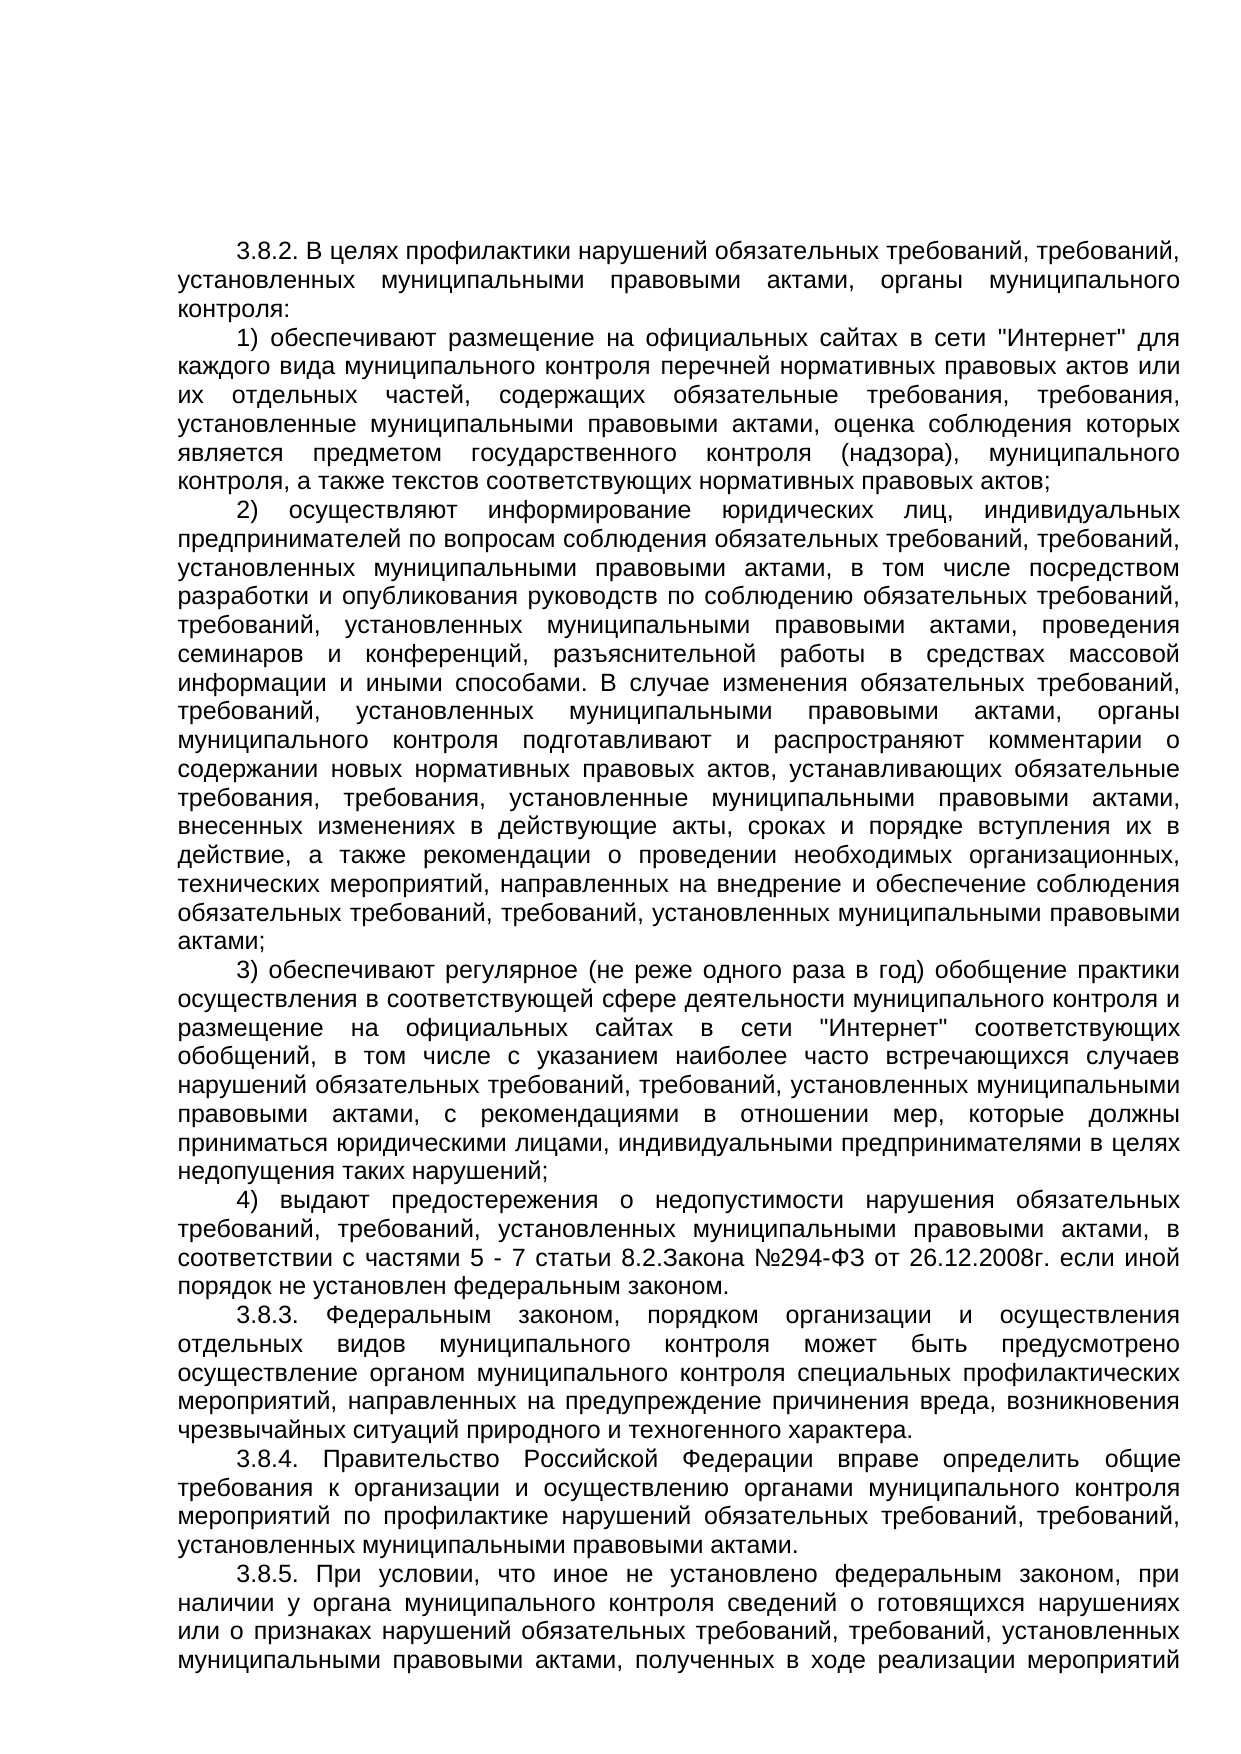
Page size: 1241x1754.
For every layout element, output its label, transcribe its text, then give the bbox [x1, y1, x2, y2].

text 3.8.3. Федеральным законом, порядком организации и осуществления отдельных видов муниципального контроля может быть предусмотрено осуществление органом муниципального контроля специальных профилактических мероприятий, направленных на предупреждение причинения вреда, возникновения чрезвычайных ситуаций природного и техногенного характера. [177, 1300, 1181, 1444]
text 1) обеспечивают размещение на официальных сайтах в сети "Интернет" для каждого вида муниципального контроля перечней нормативных правовых актов или их отдельных частей, содержащих обязательные требования, требования, установленные муниципальными правовыми актами, оценка соблюдения которых является предметом государственного контроля (надзора), муниципального контроля, а также текстов соответствующих нормативных правовых актов; [177, 322, 1181, 495]
text 2) осуществляют информирование юридических лиц, индивидуальных предпринимателей по вопросам соблюдения обязательных требований, требований, установленных муниципальными правовыми актами, в том числе посредством разработки и опубликования руководств по соблюдению обязательных требований, требований, установленных муниципальными правовыми актами, проведения семинаров и конференций, разъяснительной работы в средствах массовой информации и иными способами. В случае изменения обязательных требований, требований, установленных муниципальными правовыми актами, органы муниципального контроля подготавливают и распространяют комментарии о содержании новых нормативных правовых актов, устанавливающих обязательные требования, требования, установленные муниципальными правовыми актами, внесенных изменениях в действующие акты, сроках и порядке вступления их в действие, а также рекомендации о проведении необходимых организационных, технических мероприятий, направленных на внедрение и обеспечение соблюдения обязательных требований, требований, установленных муниципальными правовыми актами; [177, 495, 1181, 955]
text 3.8.4. Правительство Российской Федерации вправе определить общие требования к организации и осуществлению органами муниципального контроля мероприятий по профилактике нарушений обязательных требований, требований, установленных муниципальными правовыми актами. [177, 1444, 1181, 1559]
text 4) выдают предостережения о недопустимости нарушения обязательных требований, требований, установленных муниципальными правовыми актами, в соответствии с частями 5 - 7 статьи 8.2.Закона №294-ФЗ от 26.12.2008г. если иной порядок не установлен федеральным законом. [177, 1185, 1181, 1300]
text 3) обеспечивают регулярное (не реже одного раза в год) обобщение практики осуществления в соответствующей сфере деятельности муниципального контроля и размещение на официальных сайтах в сети "Интернет" соответствующих обобщений, в том числе с указанием наиболее часто встречающихся случаев нарушений обязательных требований, требований, установленных муниципальными правовыми актами, с рекомендациями в отношении мер, которые должны приниматься юридическими лицами, индивидуальными предпринимателями в целях недопущения таких нарушений; [177, 955, 1181, 1185]
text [177, 1559, 1181, 1674]
text 3.8.2. В целях профилактики нарушений обязательных требований, требований, установленных муниципальными правовыми актами, органы муниципального контроля: [177, 236, 1181, 322]
